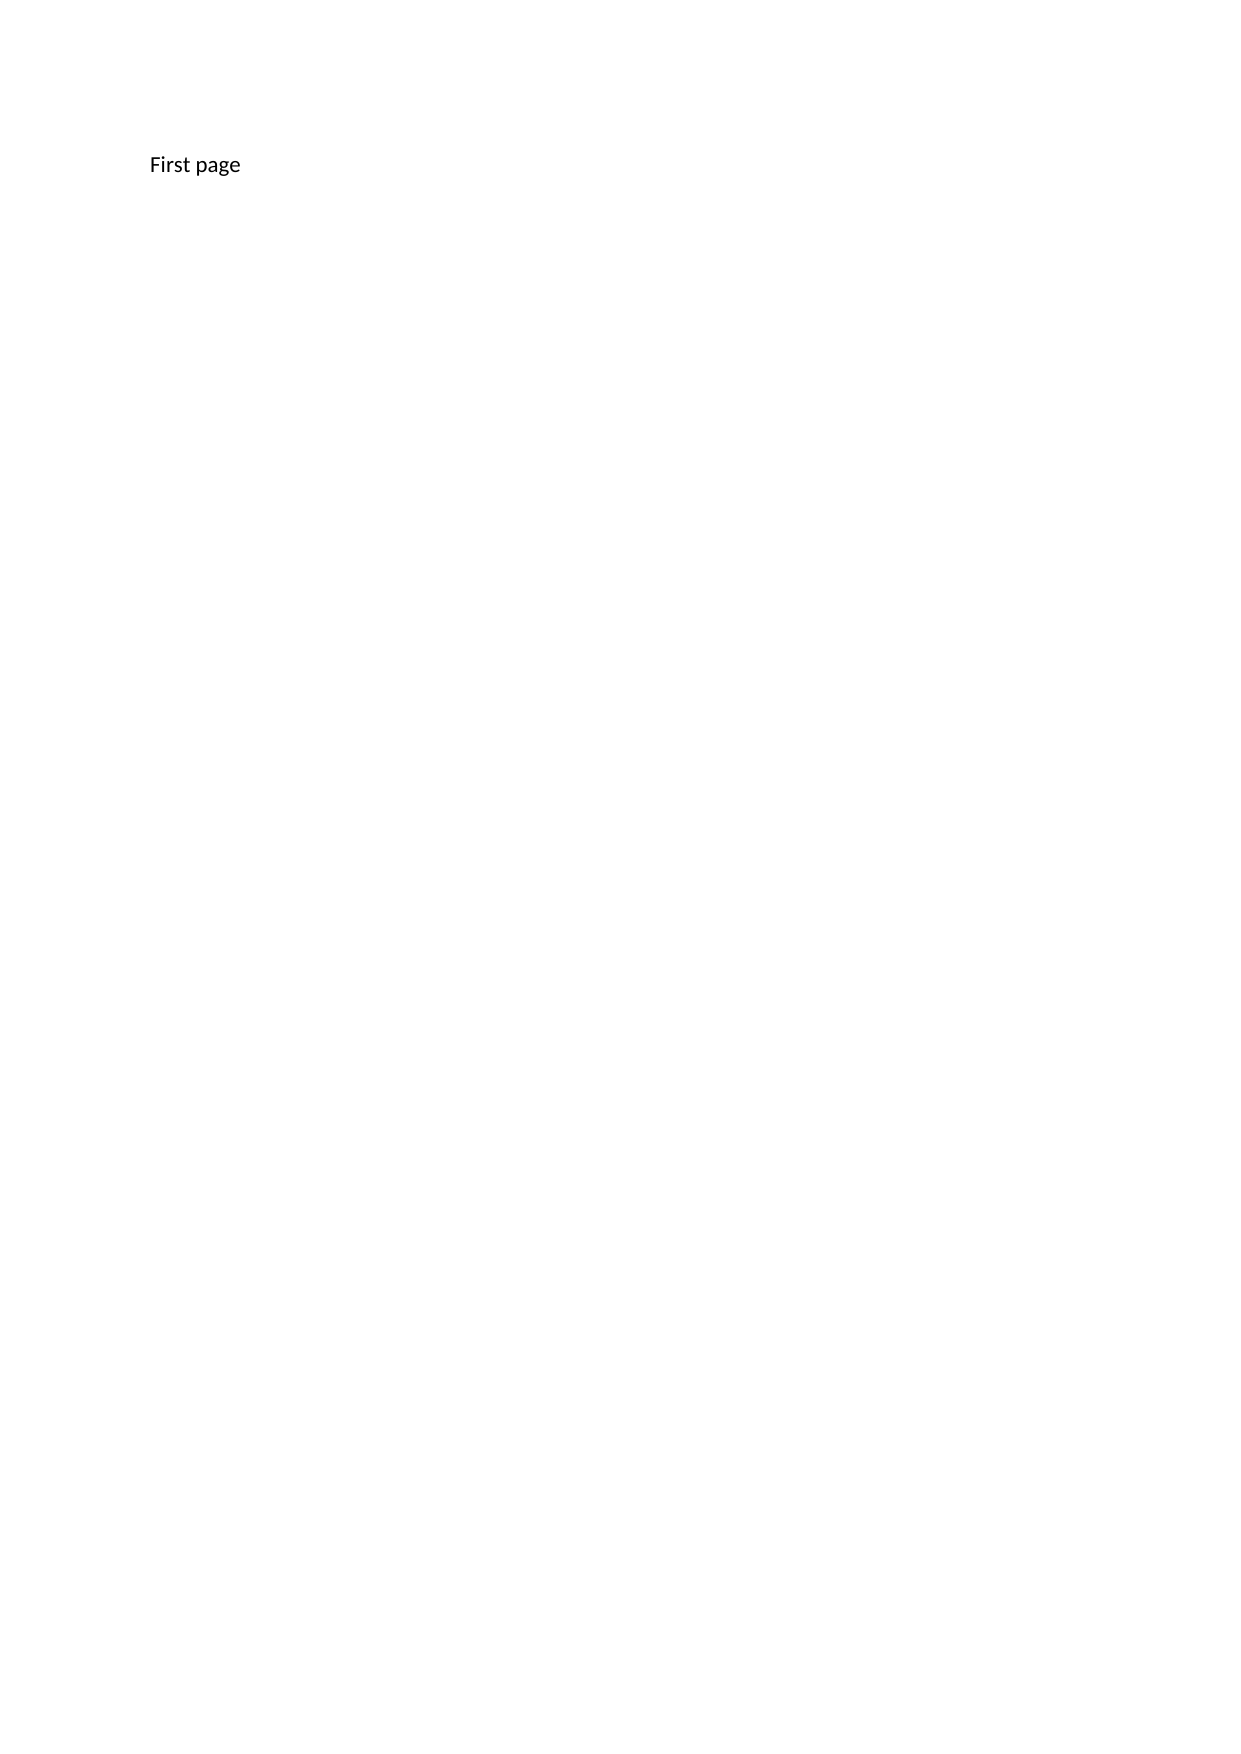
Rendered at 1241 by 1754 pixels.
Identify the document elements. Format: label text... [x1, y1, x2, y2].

text First page [150, 150, 1090, 178]
